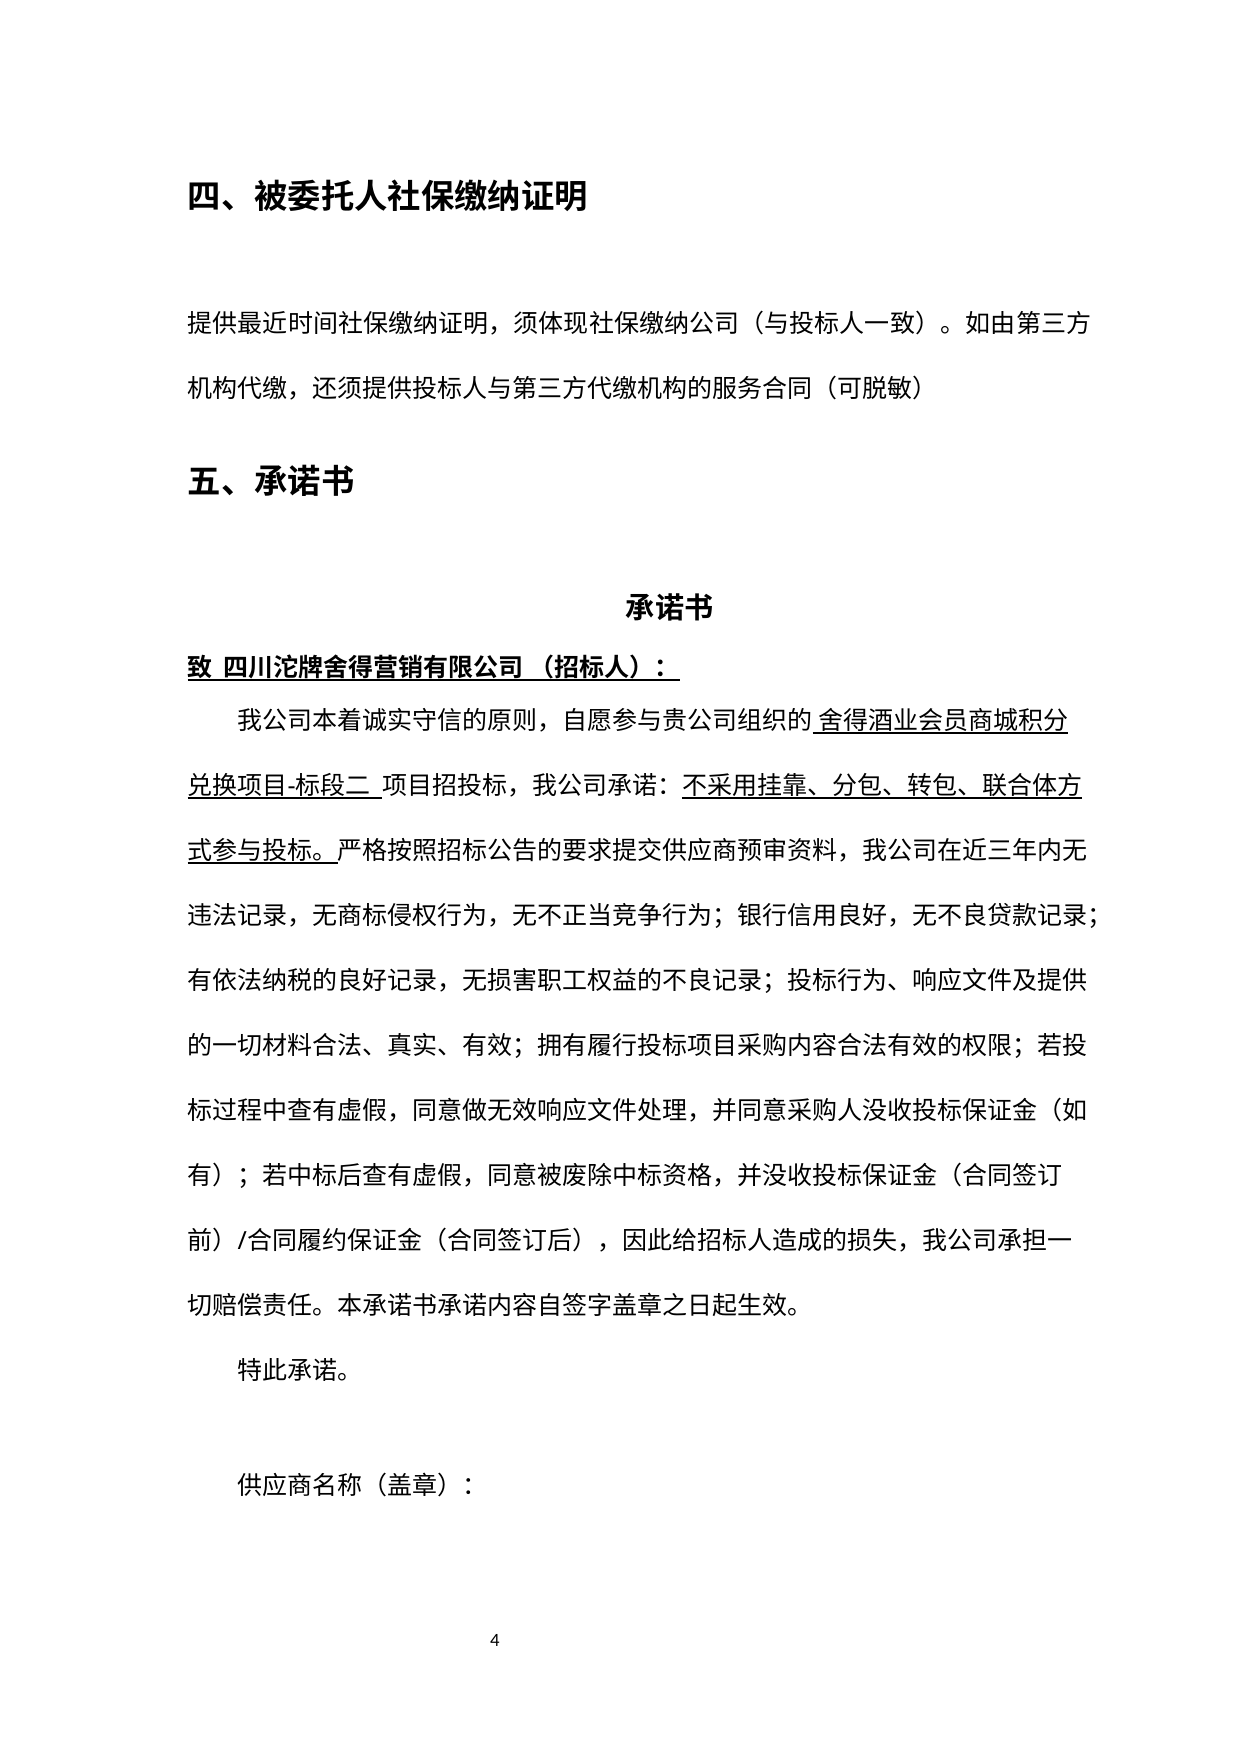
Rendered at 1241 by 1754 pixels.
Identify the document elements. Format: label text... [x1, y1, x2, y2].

text 供应商名称（盖章）： [187, 1451, 1093, 1516]
text 致 四川沱牌舍得营销有限公司 （招标人）： [187, 638, 1093, 686]
text 提供最近时间社保缴纳证明，须体现社保缴纳公司（与投标人一致）。如由第三方机构代缴，还须提供投标人与第三方代缴机构的服务合同（可脱敏） [187, 289, 1093, 419]
text 特此承诺。 [187, 1336, 1093, 1401]
text 承诺书 [187, 573, 1093, 638]
subtitle 承诺书 [187, 446, 1093, 511]
subtitle 被委托人社保缴纳证明 [187, 162, 1093, 227]
text 我公司本着诚实守信的原则，自愿参与贵公司组织的 舍得酒业会员商城积分兑换项目-标段二 项目招投标，我公司承诺：不采用挂靠、分包、转包、联合体方式参与投标。严格按照招标公告的要求提交供应商预审资料，我公司在近三年内无违法记录，无商标侵权行为，无不正当竞争行为；银行信用良好，无不良贷款记录；有依法纳税的良好记录，无损害职工权益的不良记录；投标行为、响应文件及提供的一切材料合法、真实、有效；拥有履行投标项目采购内容合法有效的权限；若投标过程中查有虚假，同意做无效响应文件处理，并同意采购人没收投标保证金（如有）；若中标后查有虚假，同意被废除中标资格，并没收投标保证金（合同签订前）/合同履约保证金（合同签订后），因此给招标人造成的损失，我公司承担一切赔偿责任。本承诺书承诺内容自签字盖章之日起生效。 [187, 686, 1093, 1336]
